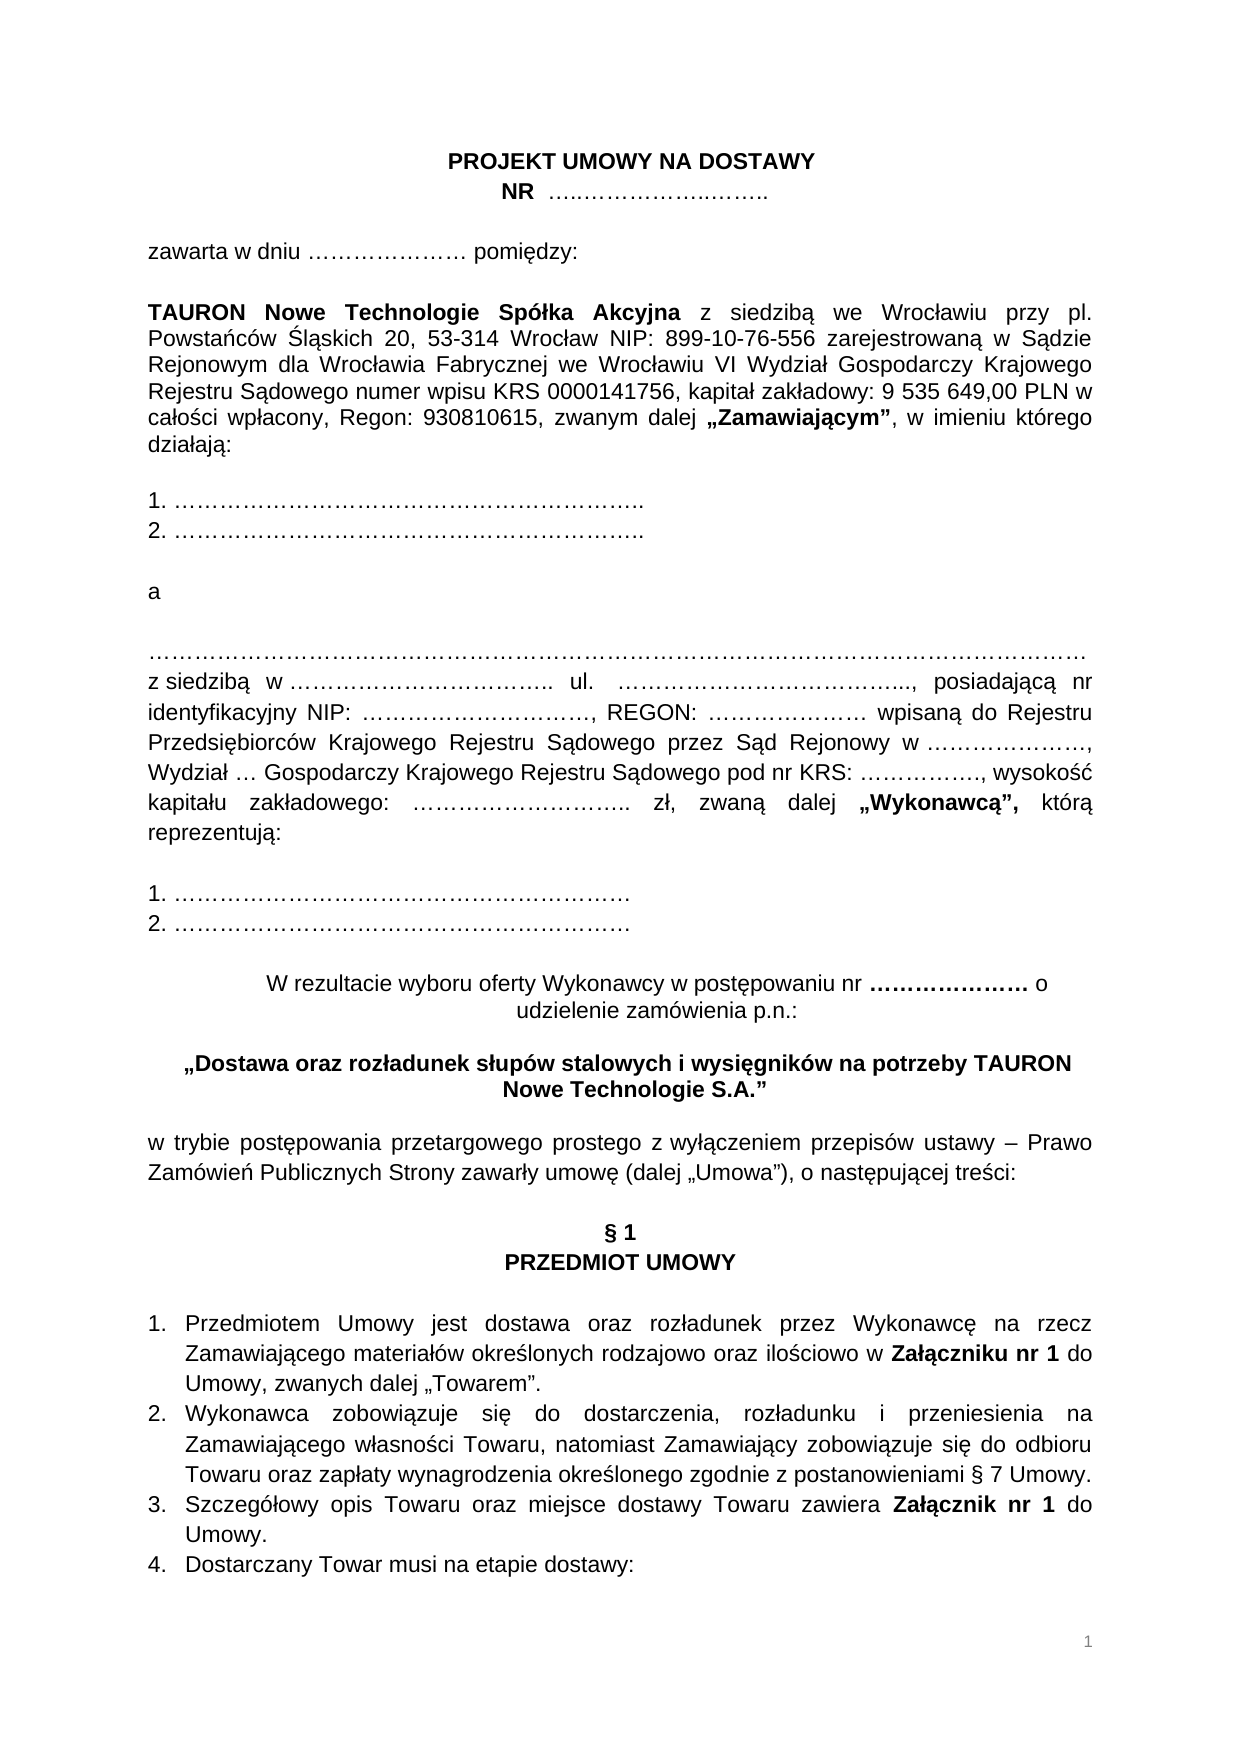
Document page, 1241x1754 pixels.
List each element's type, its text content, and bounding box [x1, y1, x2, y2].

list Przedmiotem Umowy jest dostawa oraz rozładunek przez Wykonawcę na rzecz Zamawiającego materiałów określonych rodzajowo oraz ilościowo w Załączniku nr 1 do Umowy, zwanych dalej „Towarem”. [148, 1310, 1092, 1397]
text „Dostawa oraz rozładunek słupów stalowych i wysięgników na potrzeby TAURON Nowe Technologie S.A.” [162, 1049, 1092, 1102]
text PROJEKT UMOWY NA DOSTAWY NR …..……………..…….. [177, 148, 1092, 204]
text w trybie postępowania przetargowego prostego z wyłączeniem przepisów ustawy – Prawo Zamówień Publicznych Strony zawarły umowę (dalej „Umowa”), o następującej treści: [148, 1128, 1092, 1185]
text § 1 [148, 1219, 1092, 1246]
text zawarta w dniu ………………… pomiędzy: [148, 238, 1092, 265]
text W rezultacie wyboru oferty Wykonawcy w postępowaniu nr ………………… o udzielenie zamówienia p.n.: [221, 970, 1092, 1023]
text …………………………………………………………………………………………………………… z siedzibą w …………………………….. ul. ………………………………..., posiadającą nr identyfikacyjny NIP: …………………………, REGON: ………………… wpisaną do Rejestru Przedsiębiorców Krajowego Rejestru Sądowego przez Sąd Rejonowy w …………………, Wydział … Gospodarczy Krajowego Rejestru Sądowego pod nr KRS: ……………., wysokość kapitału zakładowego: ……………………….. zł, zwaną dalej „Wykonawcą”, którą reprezentują: [148, 638, 1092, 846]
list Dostarczany Towar musi na etapie dostawy: [148, 1551, 1092, 1578]
text 2. …………………………………………………….. [148, 517, 1092, 544]
text 1. …………………………………………………… [148, 880, 1092, 906]
list Wykonawca zobowiązuje się do dostarczenia, rozładunku i przeniesienia na Zamawiającego własności Towaru, natomiast Zamawiający zobowiązuje się do odbioru Towaru oraz zapłaty wynagrodzenia określonego zgodnie z postanowieniami § 7 Umowy. [148, 1400, 1092, 1487]
text PRZEDMIOT UMOWY [148, 1249, 1092, 1276]
text 2. …………………………………………………… [148, 910, 1092, 936]
text a [148, 578, 1092, 604]
list Szczegółowy opis Towaru oraz miejsce dostawy Towaru zawiera Załącznik nr 1 do Umowy. [148, 1491, 1092, 1548]
text 1. …………………………………………………….. [148, 487, 1092, 513]
text TAURON Nowe Technologie Spółka Akcyjna z siedzibą we Wrocławiu przy pl. Powstańców Śląskich 20, 53-314 Wrocław NIP: 899-10-76-556 zarejestrowaną w Sądzie Rejonowym dla Wrocławia Fabrycznej we Wrocławiu VI Wydział Gospodarczy Krajowego Rejestru Sądowego numer wpisu KRS 0000141756, kapitał zakładowy: 9 535 649,00 PLN w całości wpłacony, Regon: 930810615, zwanym dalej „Zamawiającym”, w imieniu którego działają: [148, 299, 1092, 457]
